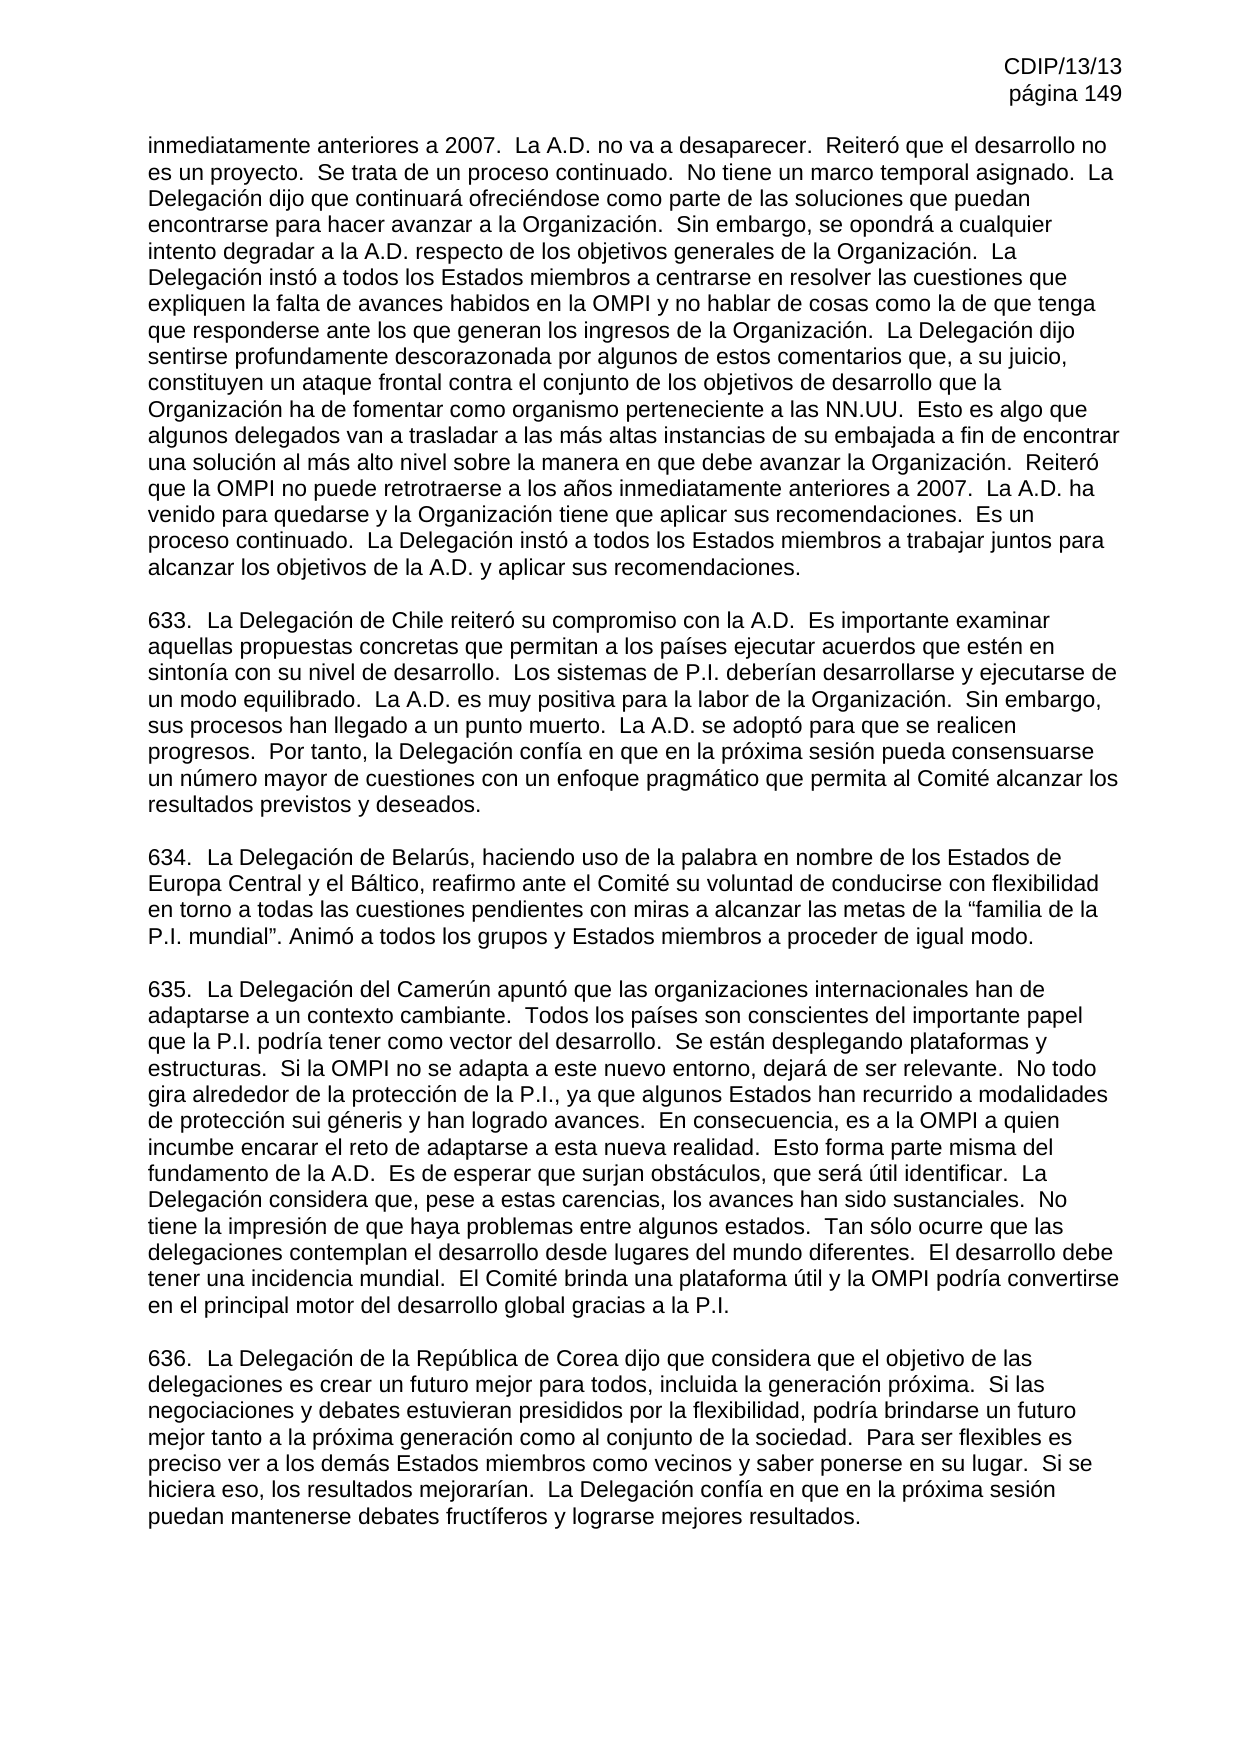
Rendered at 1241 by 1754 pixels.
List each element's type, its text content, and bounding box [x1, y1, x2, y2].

list La Delegación del Camerún apuntó que las organizaciones internacionales han de adaptarse a un contexto cambiante. Todos los países son conscientes del importante papel que la P.I. podría tener como vector del desarrollo. Se están desplegando plataformas y estructuras. Si la OMPI no se adapta a este nuevo entorno, dejará de ser relevante. No todo gira alrededor de la protección de la P.I., ya que algunos Estados han recurrido a modalidades de protección sui géneris y han logrado avances. En consecuencia, es a la OMPI a quien incumbe encarar el reto de adaptarse a esta nueva realidad. Esto forma parte misma del fundamento de la A.D. Es de esperar que surjan obstáculos, que será útil identificar. La Delegación considera que, pese a estas carencias, los avances han sido sustanciales. No tiene la impresión de que haya problemas entre algunos estados. Tan sólo ocurre que las delegaciones contemplan el desarrollo desde lugares del mundo diferentes. El desarrollo debe tener una incidencia mundial. El Comité brinda una plataforma útil y la OMPI podría convertirse en el principal motor del desarrollo global gracias a la P.I. [148, 976, 1122, 1318]
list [148, 132, 1122, 580]
list La Delegación de Chile reiteró su compromiso con la A.D. Es importante examinar aquellas propuestas concretas que permitan a los países ejecutar acuerdos que estén en sintonía con su nivel de desarrollo. Los sistemas de P.I. deberían desarrollarse y ejecutarse de un modo equilibrado. La A.D. es muy positiva para la labor de la Organización. Sin embargo, sus procesos han llegado a un punto muerto. La A.D. se adoptó para que se realicen progresos. Por tanto, la Delegación confía en que en la próxima sesión pueda consensuarse un número mayor de cuestiones con un enfoque pragmático que permita al Comité alcanzar los resultados previstos y deseados. [148, 607, 1122, 817]
list La Delegación de la República de Corea dijo que considera que el objetivo de las delegaciones es crear un futuro mejor para todos, incluida la generación próxima. Si las negociaciones y debates estuvieran presididos por la flexibilidad, podría brindarse un futuro mejor tanto a la próxima generación como al conjunto de la sociedad. Para ser flexibles es preciso ver a los demás Estados miembros como vecinos y saber ponerse en su lugar. Si se hiciera eso, los resultados mejorarían. La Delegación confía en que en la próxima sesión puedan mantenerse debates fructíferos y lograrse mejores resultados. [148, 1344, 1122, 1529]
list La Delegación de Belarús, haciendo uso de la palabra en nombre de los Estados de Europa Central y el Báltico, reafirmo ante el Comité su voluntad de conducirse con flexibilidad en torno a todas las cuestiones pendientes con miras a alcanzar las metas de la “familia de la P.I. mundial”. Animó a todos los grupos y Estados miembros a proceder de igual modo. [148, 844, 1122, 949]
